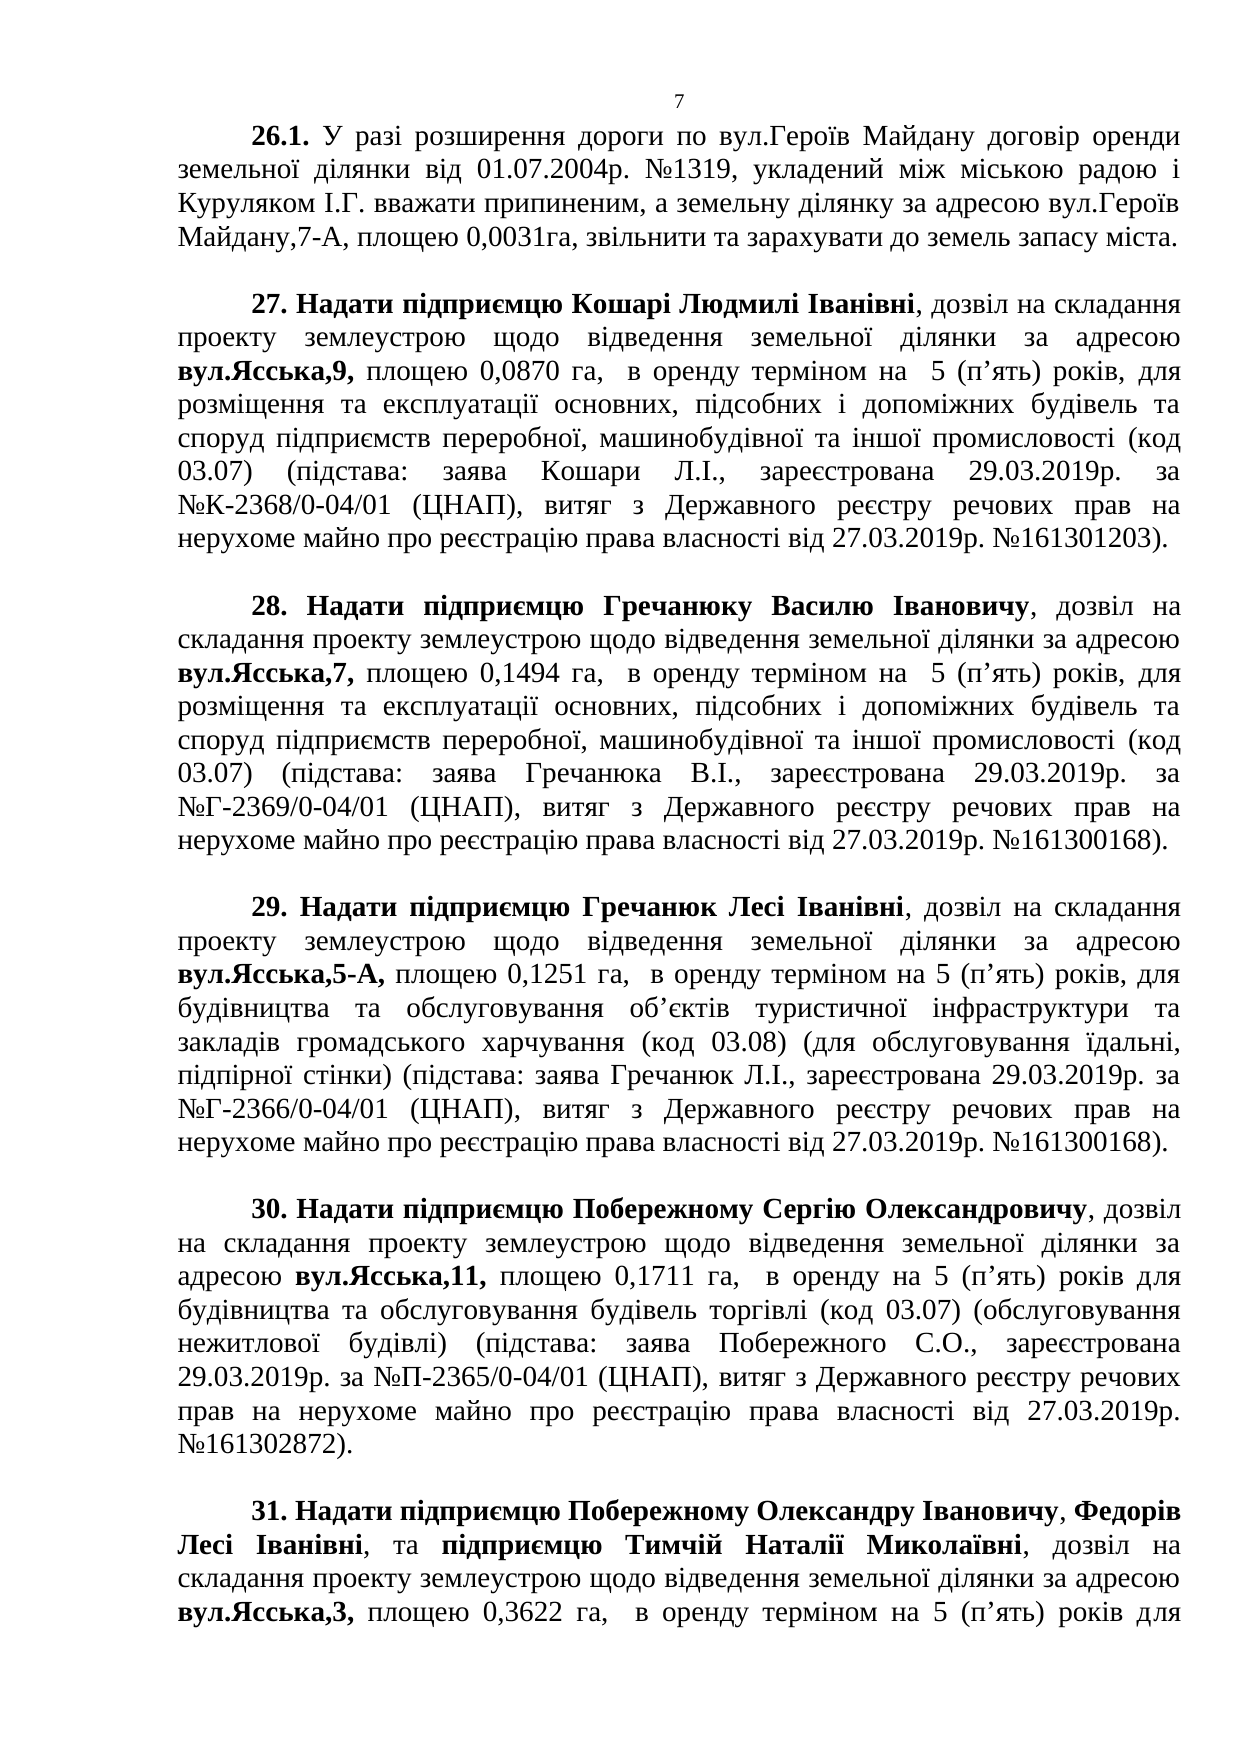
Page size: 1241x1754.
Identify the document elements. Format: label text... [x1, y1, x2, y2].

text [177, 1493, 1181, 1627]
text 30. Надати підприємцю Побережному Сергію Олександровичу, дозвіл на складання проекту землеустрою щодо відведення земельної ділянки за адресою вул.Ясська,11, площею 0,1711 га, в оренду на 5 (п’ять) років для будівництва та обслуговування будівель торгівлі (код 03.07) (обслуговування нежитлової будівлі) (підстава: заява Побережного С.О., зареєстрована 29.03.2019р. за №П-2365/0-04/01 (ЦНАП), витяг з Державного реєстру речових прав на нерухоме майно про реєстрацію права власності від 27.03.2019р. №161302872). [177, 1191, 1181, 1292]
text 26.1. У разі розширення дороги по вул.Героїв Майдану договір оренди земельної ділянки від 01.07.2004р. №1319, укладений між міською радою і Куруляком І.Г. вважати припиненим, а земельну ділянку за адресою вул.Героїв Майдану,7-А, площею 0,0031га, звільнити та зарахувати до земель запасу міста. [177, 118, 1181, 252]
text 28. Надати підприємцю Гречанюку Василю Івановичу, дозвіл на складання проекту землеустрою щодо відведення земельної ділянки за адресою вул.Ясська,7, площею 0,1494 га, в оренду терміном на 5 (п’ять) років, для розміщення та експлуатації основних, підсобних і допоміжних будівель та споруд підприємств переробної, машинобудівної та іншої промисловості (код 03.07) (підстава: заява Гречанюка В.І., зареєстрована 29.03.2019р. за №Г-2369/0-04/01 (ЦНАП), витяг з Державного реєстру речових прав на нерухоме майно про реєстрацію права власності від 27.03.2019р. №161300168). [177, 588, 1181, 856]
text 29. Надати підприємцю Гречанюк Лесі Іванівні, дозвіл на складання проекту землеустрою щодо відведення земельної ділянки за адресою вул.Ясська,5-А, площею 0,1251 га, в оренду терміном на 5 (п’ять) років, для будівництва та обслуговування об’єктів туристичної інфраструктури та закладів громадського харчування (код 03.08) (для обслуговування їдальні, підпірної стінки) (підстава: заява Гречанюк Л.І., зареєстрована 29.03.2019р. за №Г-2366/0-04/01 (ЦНАП), витяг з Державного реєстру речових прав на нерухоме майно про реєстрацію права власності від 27.03.2019р. №161300168). [177, 889, 1181, 1158]
text 30. Надати підприємцю Побережному Сергію Олександровичу, дозвіл на складання проекту землеустрою щодо відведення земельної ділянки за адресою вул.Ясська,11, площею 0,1711 га, в оренду на 5 (п’ять) років для будівництва та обслуговування будівель торгівлі (код 03.07) (обслуговування нежитлової будівлі) (підстава: заява Побережного С.О., зареєстрована 29.03.2019р. за №П-2365/0-04/01 (ЦНАП), витяг з Державного реєстру речових прав на нерухоме майно про реєстрацію права власності від 27.03.2019р. №161302872). [177, 1326, 1181, 1460]
text 27. Надати підприємцю Кошарі Людмилі Іванівні, дозвіл на складання проекту землеустрою щодо відведення земельної ділянки за адресою вул.Ясська,9, площею 0,0870 га, в оренду терміном на 5 (п’ять) років, для розміщення та експлуатації основних, підсобних і допоміжних будівель та споруд підприємств переробної, машинобудівної та іншої промисловості (код 03.07) (підстава: заява Кошари Л.І., зареєстрована 29.03.2019р. за №К-2368/0-04/01 (ЦНАП), витяг з Державного реєстру речових прав на нерухоме майно про реєстрацію права власності від 27.03.2019р. №161301203). [177, 286, 1181, 554]
